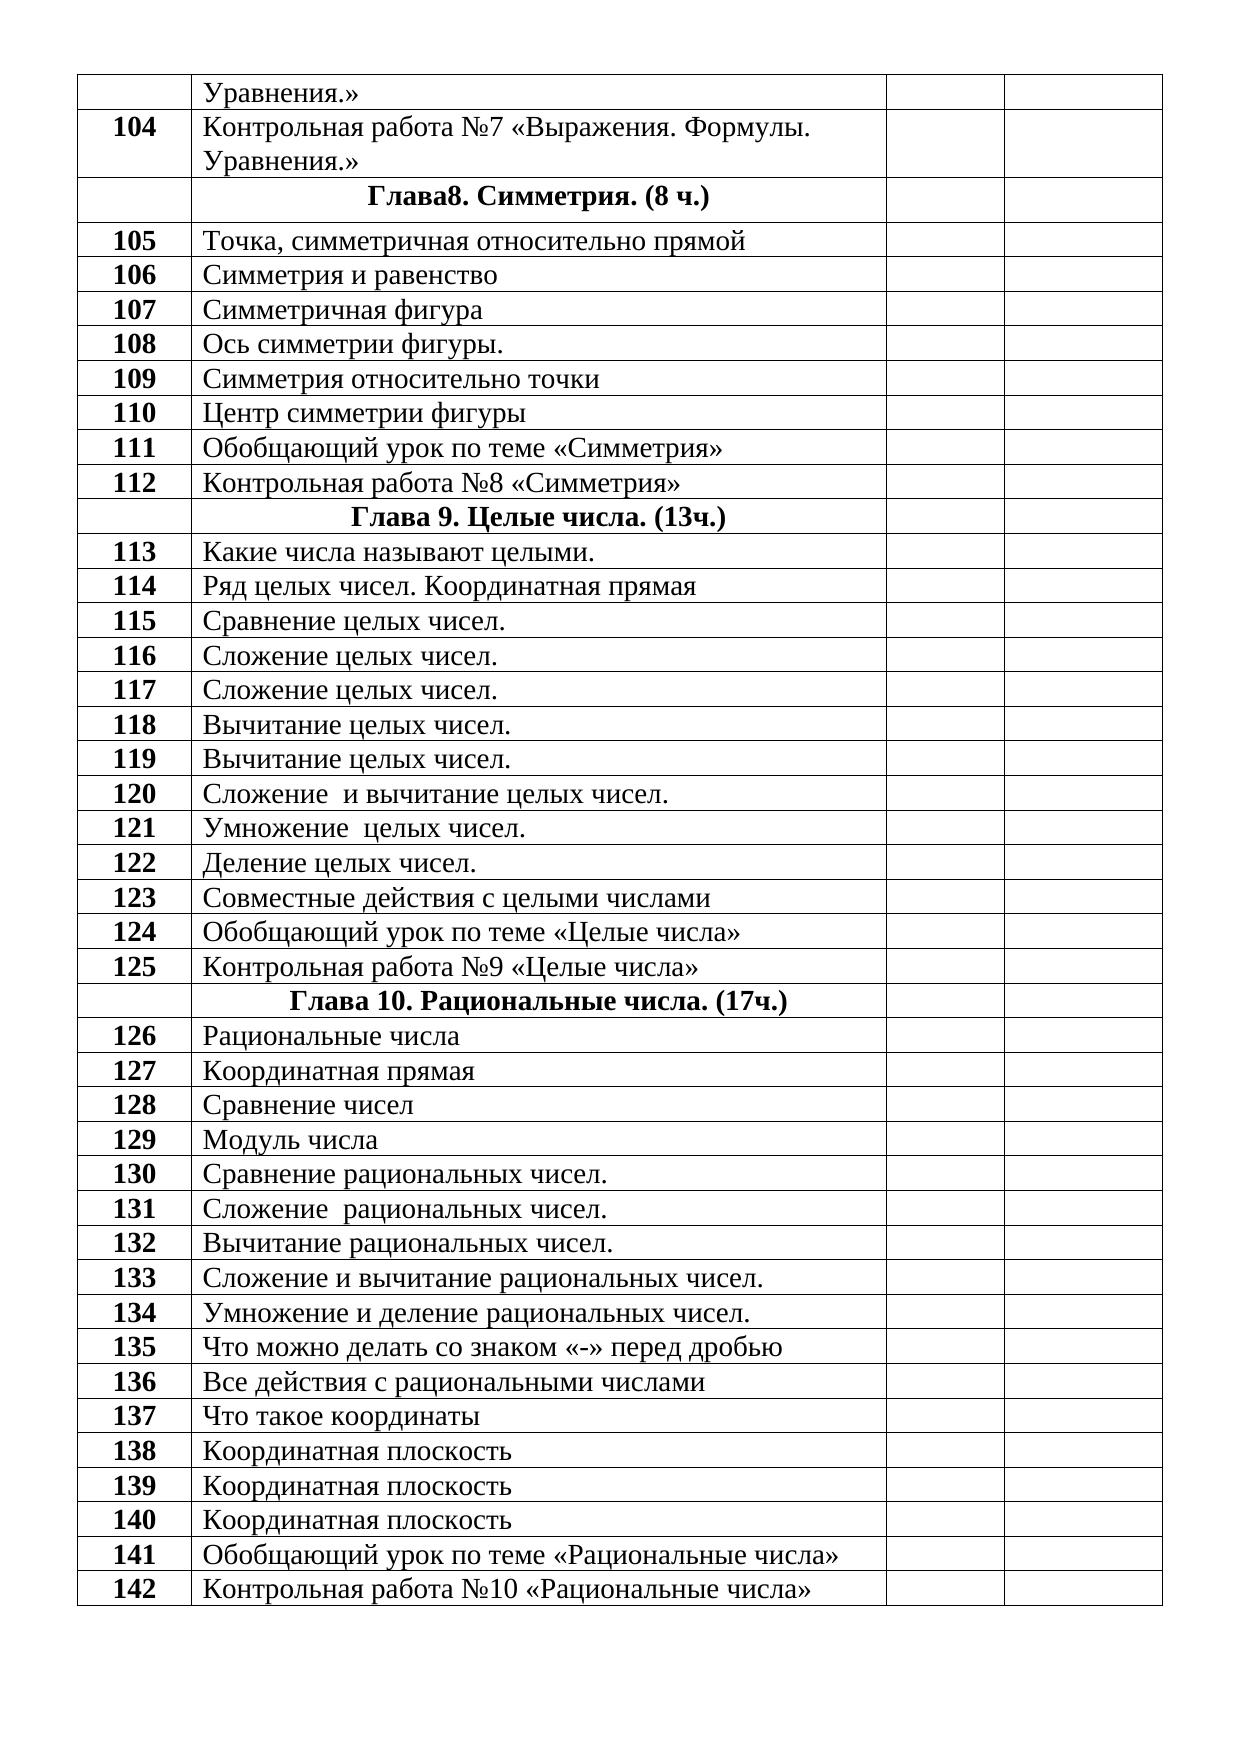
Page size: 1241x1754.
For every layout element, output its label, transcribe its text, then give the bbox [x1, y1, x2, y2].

table_cell [1005, 672, 1162, 706]
table_cell [887, 845, 1004, 879]
table_cell 134 [78, 1295, 191, 1328]
table_cell [78, 984, 191, 1017]
table_cell Рациональные числа [192, 1018, 886, 1052]
table_cell 119 [78, 741, 191, 775]
table_cell 127 [78, 1053, 191, 1086]
table_cell [887, 396, 1004, 429]
table_cell [1005, 361, 1162, 394]
table_cell 135 [78, 1329, 191, 1363]
table_cell [1005, 1295, 1162, 1328]
table_cell [1005, 1571, 1162, 1605]
table_cell Что можно делать со знаком «-» перед дробью [192, 1329, 886, 1363]
table_cell [887, 1295, 1004, 1328]
table_cell Вычитание рациональных чисел. [192, 1226, 886, 1259]
table_cell [1005, 1122, 1162, 1155]
table_cell [1005, 292, 1162, 325]
table_cell Сравнение целых чисел. [192, 603, 886, 637]
table_cell [1005, 396, 1162, 429]
table_cell 124 [78, 914, 191, 948]
table_cell [1005, 880, 1162, 913]
table_cell [887, 638, 1004, 671]
table_cell Симметричная фигура [192, 292, 886, 325]
table_cell 104 [78, 110, 191, 177]
table_cell [887, 110, 1004, 177]
table_cell [887, 672, 1004, 706]
table_cell [887, 603, 1004, 637]
table_cell 129 [78, 1122, 191, 1155]
table_cell [887, 1537, 1004, 1570]
table_cell Сравнение чисел [192, 1087, 886, 1121]
table_cell 141 [78, 1537, 191, 1570]
table_cell 138 [78, 1433, 191, 1467]
table_cell [1005, 638, 1162, 671]
table_cell [887, 75, 1004, 108]
table_cell 128 [78, 1087, 191, 1121]
table_cell [1005, 1226, 1162, 1259]
table_cell Все действия с рациональными числами [192, 1364, 886, 1397]
table_cell [887, 741, 1004, 775]
table_cell 136 [78, 1364, 191, 1397]
table_cell [887, 811, 1004, 844]
table_cell [887, 1571, 1004, 1605]
table_cell [887, 1329, 1004, 1363]
table_cell [1005, 326, 1162, 360]
table_cell [887, 178, 1004, 222]
table_cell Сложение и вычитание рациональных чисел. [192, 1260, 886, 1294]
table_cell [1005, 1329, 1162, 1363]
table_cell Умножение и деление рациональных чисел. [192, 1295, 886, 1328]
table_cell [887, 1399, 1004, 1432]
table_cell [887, 1191, 1004, 1224]
table_cell [887, 1502, 1004, 1536]
table_cell 103 [78, 75, 191, 108]
table_cell Координатная прямая [192, 1053, 886, 1086]
table_cell Симметрия относительно точки [192, 361, 886, 394]
table_cell [78, 499, 191, 533]
table_cell Ряд целых чисел. Координатная прямая [192, 569, 886, 602]
table_cell [887, 534, 1004, 567]
table_cell 137 [78, 1399, 191, 1432]
table_cell [78, 178, 191, 222]
table_cell [887, 499, 1004, 533]
table_cell Вычитание целых чисел. [192, 707, 886, 740]
table_cell [1005, 1087, 1162, 1121]
table_cell [887, 1087, 1004, 1121]
table_cell 110 [78, 396, 191, 429]
table_cell [1005, 914, 1162, 948]
table_cell [1005, 178, 1162, 222]
table_cell 107 [78, 292, 191, 325]
table_cell 133 [78, 1260, 191, 1294]
table_cell 121 [78, 811, 191, 844]
table_cell Сложение и вычитание целых чисел. [192, 776, 886, 809]
table_cell 116 [78, 638, 191, 671]
table_cell [887, 465, 1004, 498]
table_cell [1005, 707, 1162, 740]
table_cell [1005, 223, 1162, 256]
table_cell 115 [78, 603, 191, 637]
table_cell 123 [78, 880, 191, 913]
table_cell 113 [78, 534, 191, 567]
table_cell [1005, 1260, 1162, 1294]
table_cell Сложение целых чисел. [192, 638, 886, 671]
table_cell 108 [78, 326, 191, 360]
table_cell Координатная плоскость [192, 1468, 886, 1501]
table_cell [1005, 1433, 1162, 1467]
table_cell Умножение целых чисел. [192, 811, 886, 844]
table_cell [1005, 1468, 1162, 1501]
table_cell 117 [78, 672, 191, 706]
table_cell [887, 1156, 1004, 1190]
table_cell Центр симметрии фигуры [192, 396, 886, 429]
table_cell Контрольная работа №9 «Целые числа» [192, 949, 886, 982]
table_cell Симметрия и равенство [192, 257, 886, 291]
table_cell Сравнение рациональных чисел. [192, 1156, 886, 1190]
table_cell [1005, 1156, 1162, 1190]
table_cell [887, 430, 1004, 464]
table_cell [1005, 499, 1162, 533]
table_cell [1005, 1399, 1162, 1432]
table_cell 131 [78, 1191, 191, 1224]
table_cell [1005, 534, 1162, 567]
table_cell [887, 1226, 1004, 1259]
table_cell Глава 9. Целые числа. (13ч.) [192, 499, 886, 533]
table_cell Контрольная работа №10 «Рациональные числа» [192, 1571, 886, 1605]
table_cell Контрольная работа №8 «Симметрия» [192, 465, 886, 498]
table_cell [887, 707, 1004, 740]
table_cell [1005, 603, 1162, 637]
table_cell [887, 1053, 1004, 1086]
table_cell 105 [78, 223, 191, 256]
table_cell Модуль числа [192, 1122, 886, 1155]
table_cell Обобщающий урок по теме «Рациональные числа» [192, 1537, 886, 1570]
table_cell [1005, 1053, 1162, 1086]
table_cell [1005, 1018, 1162, 1052]
table_cell Контрольная работа №7 «Выражения. Формулы. Уравнения.» [192, 110, 886, 177]
table_cell 111 [78, 430, 191, 464]
table_cell [1005, 984, 1162, 1017]
table_cell [887, 223, 1004, 256]
table_cell 109 [78, 361, 191, 394]
table_cell [887, 326, 1004, 360]
table_cell [1005, 776, 1162, 809]
table_cell 142 [78, 1571, 191, 1605]
table_cell [1005, 1364, 1162, 1397]
table_cell [887, 361, 1004, 394]
table_cell Какие числа называют целыми. [192, 534, 886, 567]
table_cell [887, 1260, 1004, 1294]
table_cell Обобщающий урок по теме «Симметрия» [192, 430, 886, 464]
table_cell [1005, 75, 1162, 108]
table_cell [1005, 257, 1162, 291]
table_cell Сложение рациональных чисел. [192, 1191, 886, 1224]
table_cell 125 [78, 949, 191, 982]
table_cell 126 [78, 1018, 191, 1052]
table_cell 112 [78, 465, 191, 498]
table_cell Координатная плоскость [192, 1502, 886, 1536]
table_cell Деление целых чисел. [192, 845, 886, 879]
table_cell Сложение целых чисел. [192, 672, 886, 706]
table_cell Глава8. Симметрия. (8 ч.) [192, 178, 886, 222]
table_cell 118 [78, 707, 191, 740]
table_cell 130 [78, 1156, 191, 1190]
table_cell 139 [78, 1468, 191, 1501]
table_cell [887, 257, 1004, 291]
table_cell Координатная плоскость [192, 1433, 886, 1467]
table_cell Вычитание целых чисел. [192, 741, 886, 775]
table_cell [887, 292, 1004, 325]
table_cell [1005, 110, 1162, 177]
table_cell [887, 1433, 1004, 1467]
table_cell [1005, 430, 1162, 464]
table_cell Совместные действия с целыми числами [192, 880, 886, 913]
table_cell [1005, 949, 1162, 982]
table_cell 114 [78, 569, 191, 602]
table_cell [887, 984, 1004, 1017]
table_cell [887, 914, 1004, 948]
table_cell 122 [78, 845, 191, 879]
table_cell [1005, 569, 1162, 602]
table_cell 132 [78, 1226, 191, 1259]
table_cell [1005, 465, 1162, 498]
table_cell Глава 10. Рациональные числа. (17ч.) [192, 984, 886, 1017]
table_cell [192, 75, 886, 108]
table_cell [1005, 1191, 1162, 1224]
table_cell 120 [78, 776, 191, 809]
table_cell [887, 1122, 1004, 1155]
table_cell [887, 880, 1004, 913]
table_cell [887, 949, 1004, 982]
table_cell [887, 1364, 1004, 1397]
table_cell [887, 1468, 1004, 1501]
table_cell 106 [78, 257, 191, 291]
table_cell [887, 776, 1004, 809]
table_cell [1005, 1502, 1162, 1536]
table_cell [887, 569, 1004, 602]
table_cell 140 [78, 1502, 191, 1536]
table_cell Что такое координаты [192, 1399, 886, 1432]
table_cell [1005, 1537, 1162, 1570]
table_cell [887, 1018, 1004, 1052]
table_cell [1005, 741, 1162, 775]
table_cell Ось симметрии фигуры. [192, 326, 886, 360]
table_cell [1005, 811, 1162, 844]
table_cell [1005, 845, 1162, 879]
table_cell Обобщающий урок по теме «Целые числа» [192, 914, 886, 948]
table_cell Точка, симметричная относительно прямой [192, 223, 886, 256]
